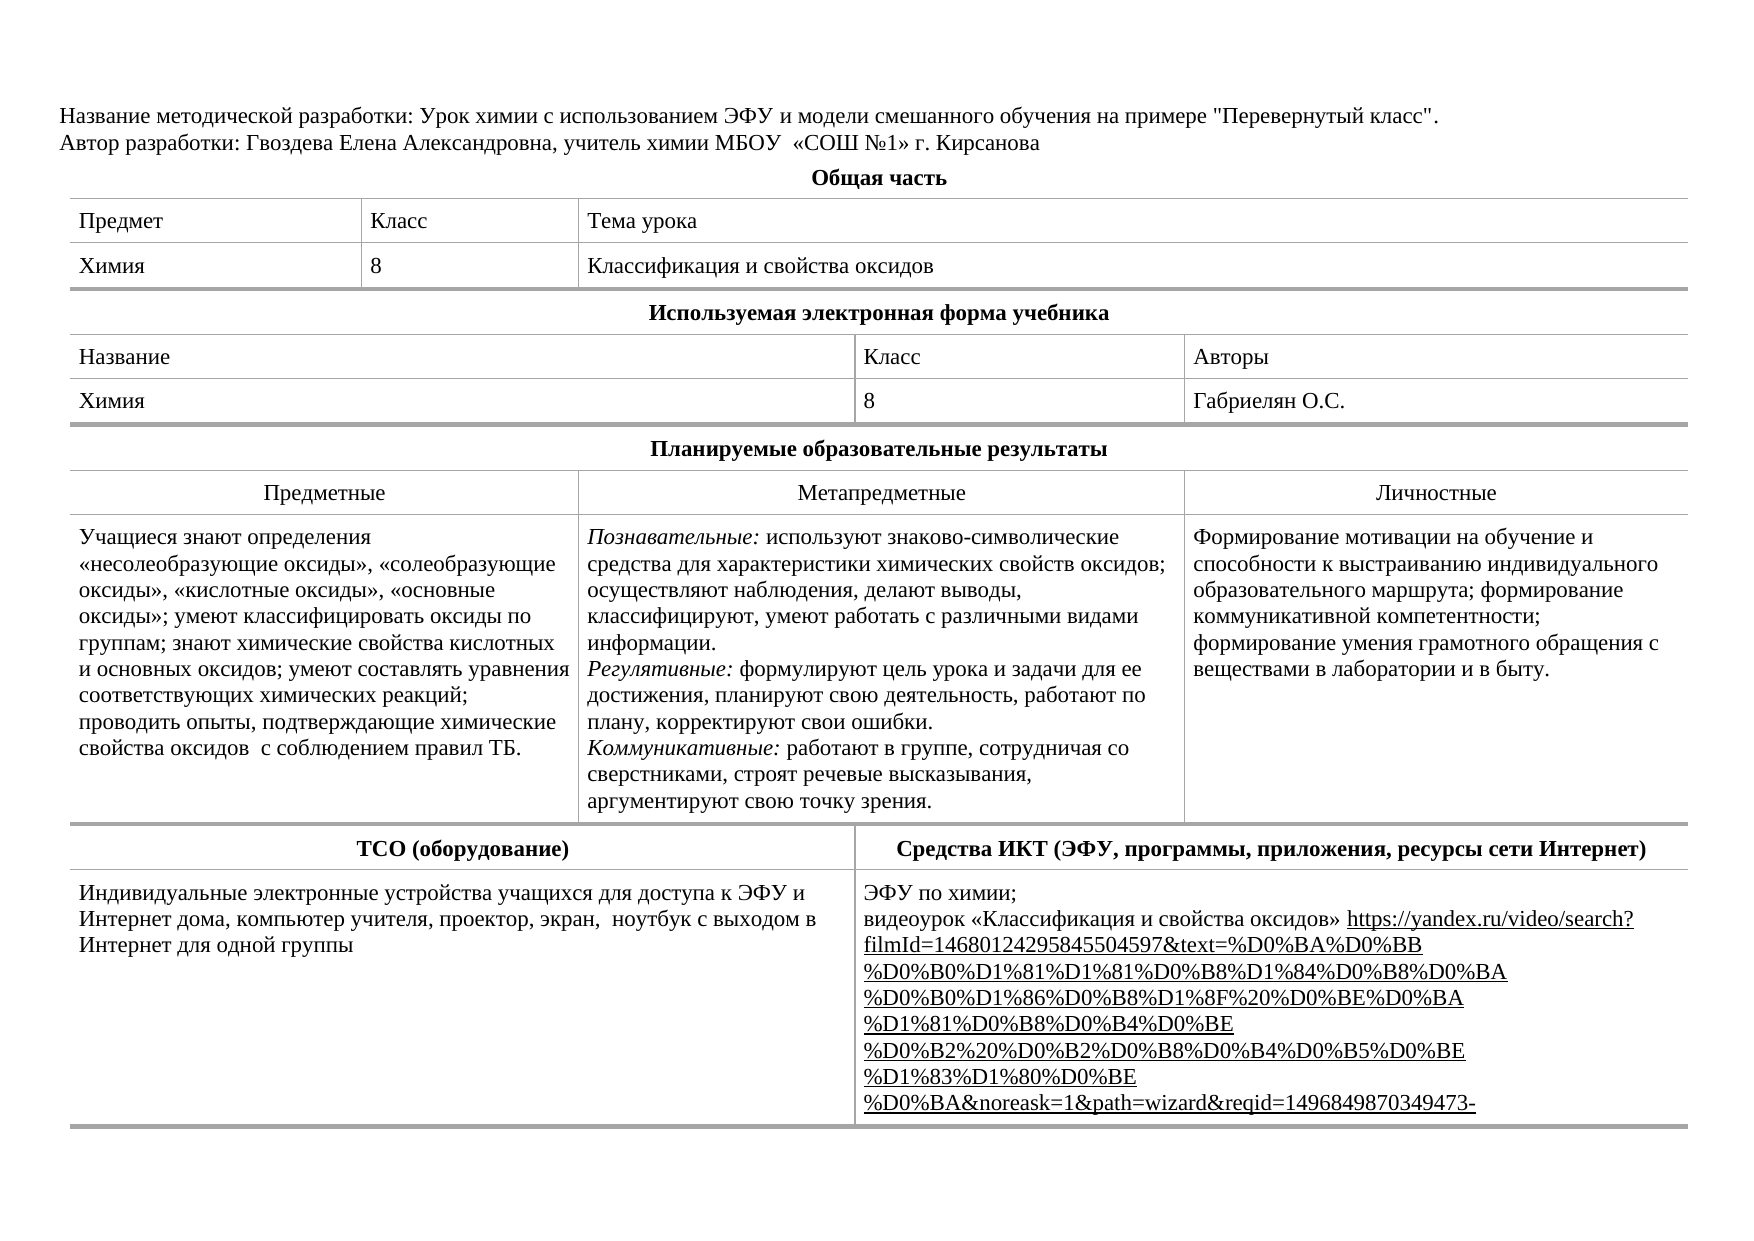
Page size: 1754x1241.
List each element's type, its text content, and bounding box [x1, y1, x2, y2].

table_cell Формирование мотивации на обучение и способности к выстраиванию индивидуального образовательного маршрута; формирование коммуникативной компетентности; формирование умения грамотного обращения с веществами в лаборатории и в быту. [1185, 515, 1688, 822]
table_cell 8 [856, 379, 1184, 422]
table_cell Химия [70, 379, 854, 422]
table_cell Познавательные: используют знаково-символические средства для характеристики химических свойств оксидов; осуществляют наблюдения, делают выводы, классифицируют, умеют работать с различными видами информации. Регулятивные: формулируют цель урока и задачи для ее достижения, планируют свою деятельность, работают по плану, корректируют свои ошибки. Коммуникативные: работают в группе, сотрудничая со сверстниками, строят речевые высказывания, аргументируют свою точку зрения. [579, 515, 1184, 822]
text Название методической разработки: Урок химии с использованием ЭФУ и модели смешанного обучения на примере "Перевернутый класс". [59, 102, 1695, 129]
table_cell Класс [856, 335, 1184, 378]
table_cell Название [70, 335, 854, 378]
table_cell Класс [362, 199, 578, 242]
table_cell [856, 870, 1688, 1124]
table_cell ТСО (оборудование) [70, 826, 854, 869]
table_cell Тема урока [579, 199, 1688, 242]
table_cell Планируемые образовательные результаты [70, 427, 1688, 470]
table_cell Средства ИКТ (ЭФУ, программы, приложения, ресурсы сети Интернет) [856, 826, 1688, 869]
table_cell Используемая электронная форма учебника [70, 291, 1688, 334]
table_cell Предмет [70, 199, 361, 242]
table_cell 8 [362, 243, 578, 286]
table_cell Габриелян О.С. [1185, 379, 1688, 422]
table_cell Классификация и свойства оксидов [579, 243, 1688, 286]
table_cell Химия [70, 243, 361, 286]
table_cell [70, 870, 854, 1124]
table_cell Авторы [1185, 335, 1688, 378]
table_cell Учащиеся знают определения «несолеобразующие оксиды», «солеобразующие оксиды», «кислотные оксиды», «основные оксиды»; умеют классифицировать оксиды по группам; знают химические свойства кислотных и основных оксидов; умеют составлять уравнения соответствующих химических реакций; проводить опыты, подтверждающие химические свойства оксидов с соблюдением правил ТБ. [70, 515, 578, 822]
table_cell Метапредметные [579, 471, 1184, 514]
table_cell Личностные [1185, 471, 1688, 514]
text Автор разработки: Гвоздева Елена Александровна, учитель химии МБОУ «СОШ №1» г. Кирсанова [59, 129, 1695, 155]
table_header Общая часть [70, 155, 1688, 198]
table_cell Предметные [70, 471, 578, 514]
